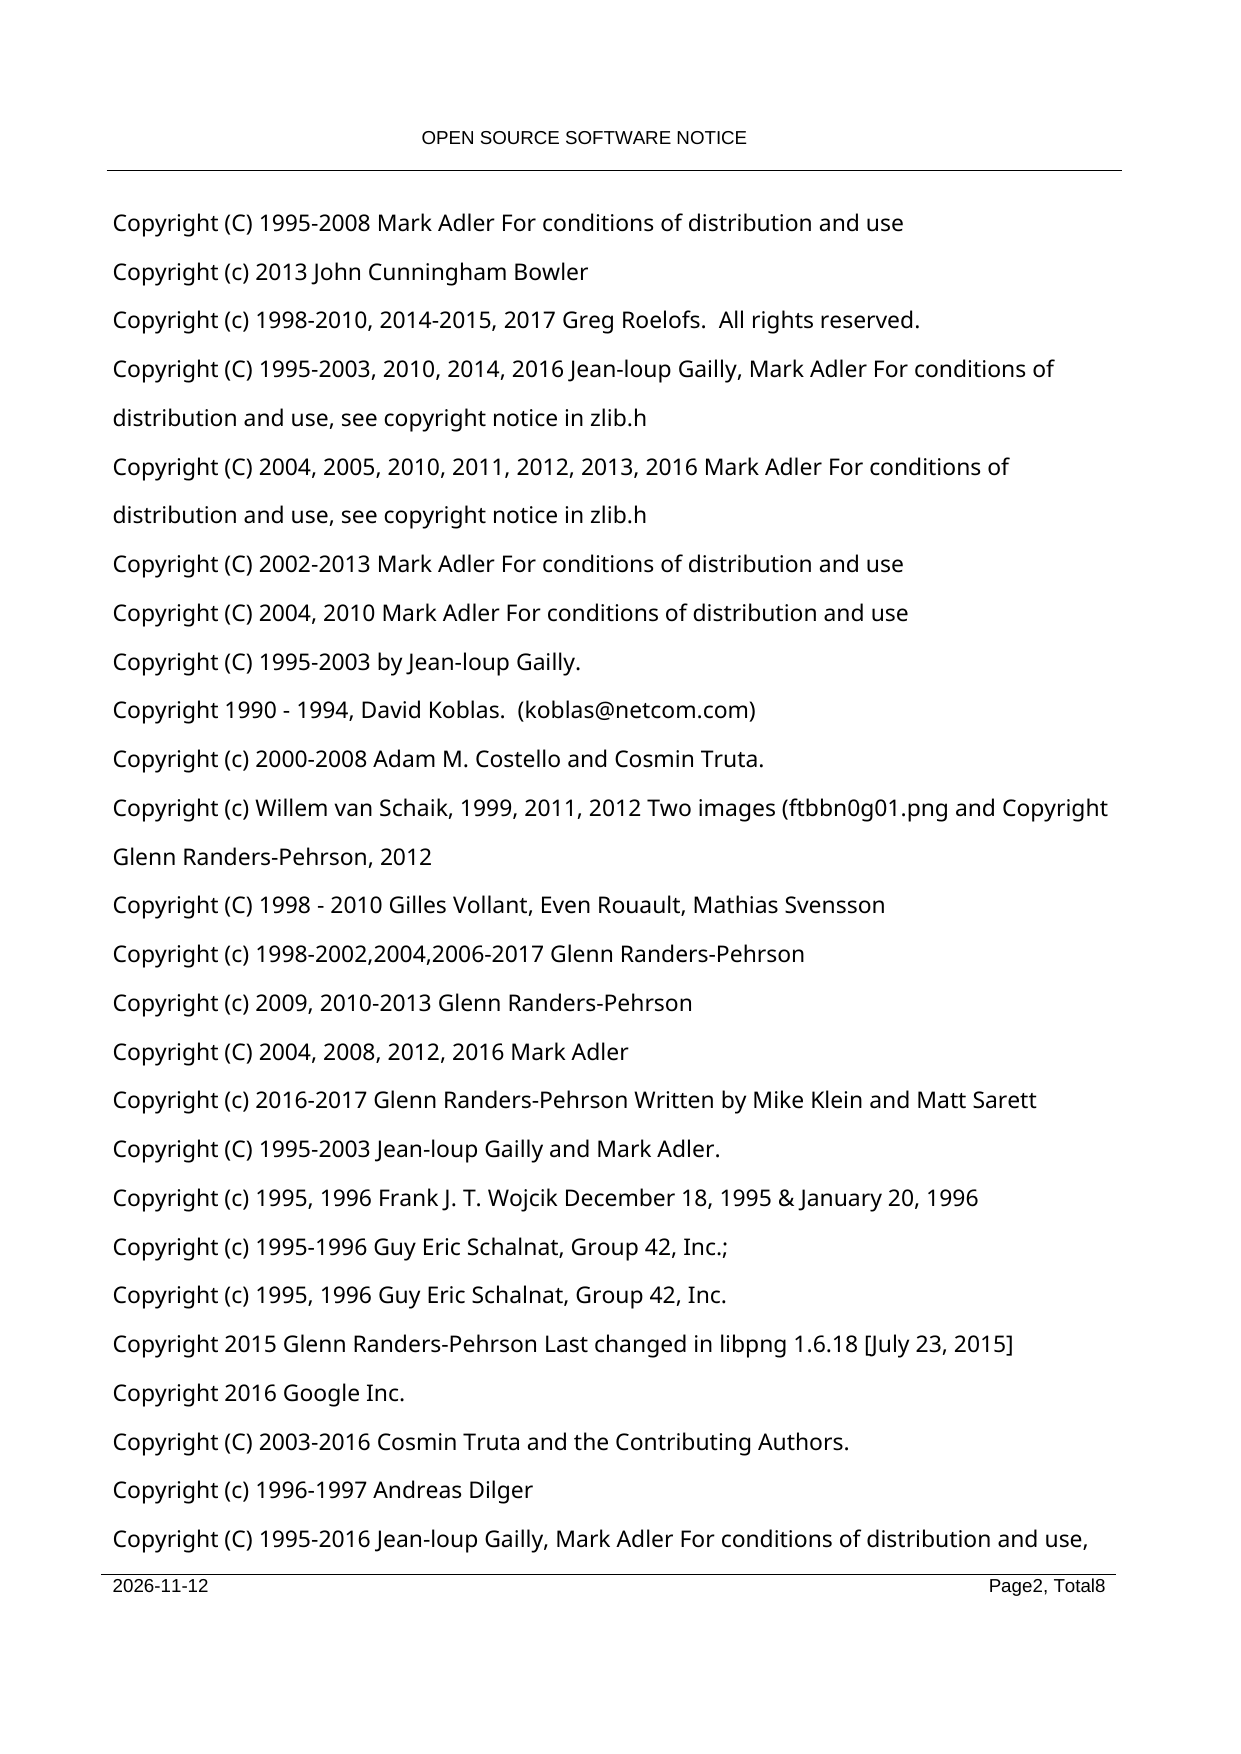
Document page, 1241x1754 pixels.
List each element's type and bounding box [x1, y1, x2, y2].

text [112, 206, 1128, 1555]
